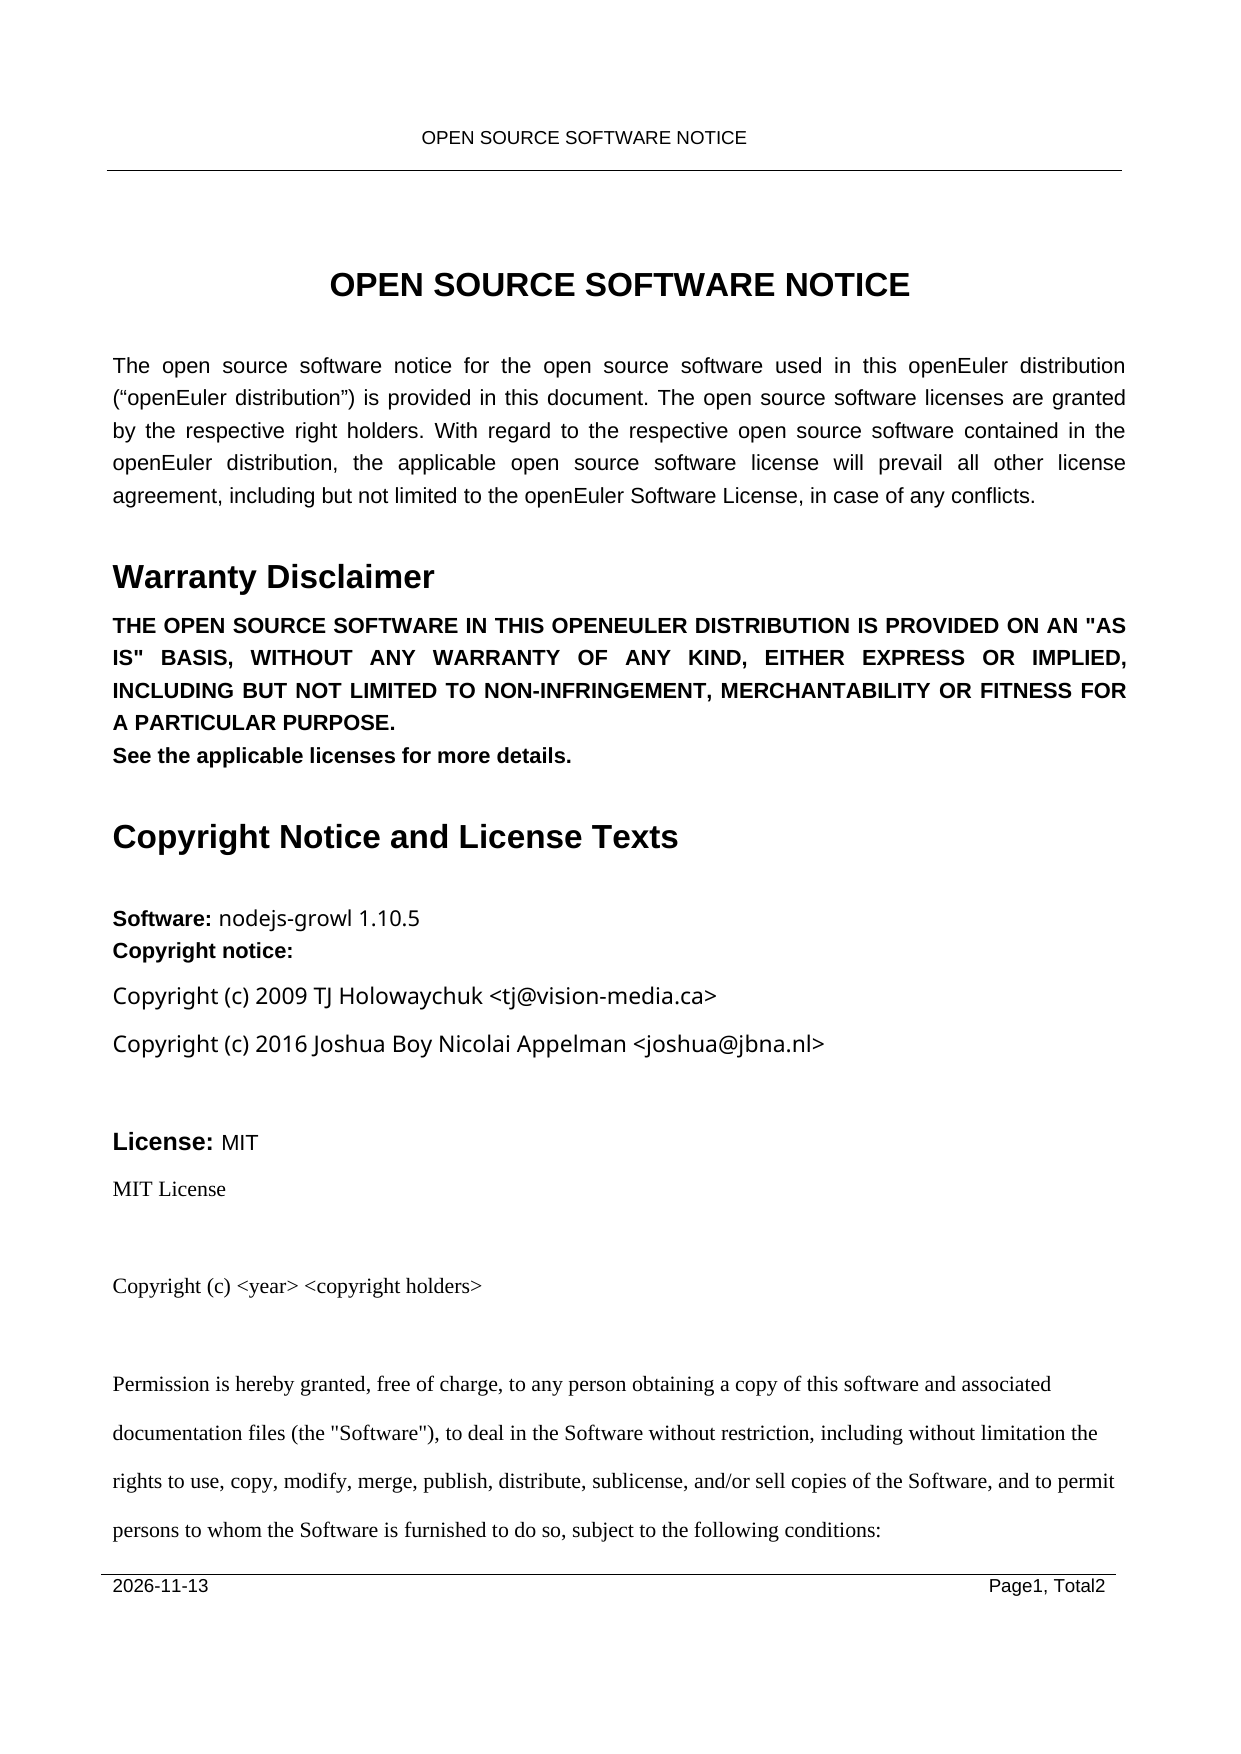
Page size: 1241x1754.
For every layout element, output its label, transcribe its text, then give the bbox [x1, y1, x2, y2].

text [112, 1172, 1128, 1546]
text Copyright (c) 2009 TJ Holowaychuk <tj@vision-media.ca> Copyright (c) 2016 Joshua Boy Nicolai Appelman <joshua@jbna.nl> [112, 979, 1128, 1109]
text Warranty Disclaimer [112, 544, 1128, 609]
text The open source software notice for the open source software used in this openEuler distribution (“openEuler distribution”) is provided in this document. The open source software licenses are granted by the respective right holders. With regard to the respective open source software contained in the openEuler distribution, the applicable open source software license will prevail all other license agreement, including but not limited to the openEuler Software License, in case of any conflicts. [112, 349, 1128, 511]
text License: MIT [112, 1125, 1128, 1158]
text OPEN SOURCE SOFTWARE NOTICE [112, 251, 1128, 316]
text THE OPEN SOURCE SOFTWARE IN THIS OPENEULER DISTRIBUTION IS PROVIDED ON AN "AS IS" BASIS, WITHOUT ANY WARRANTY OF ANY KIND, EITHER EXPRESS OR IMPLIED, INCLUDING BUT NOT LIMITED TO NON-INFRINGEMENT, MERCHANTABILITY OR FITNESS FOR A PARTICULAR PURPOSE. See the applicable licenses for more details. [112, 609, 1128, 771]
text Software: nodejs-growl 1.10.5 [112, 901, 1128, 934]
text Copyright notice: [112, 934, 1128, 966]
text Copyright Notice and License Texts [112, 804, 1128, 869]
